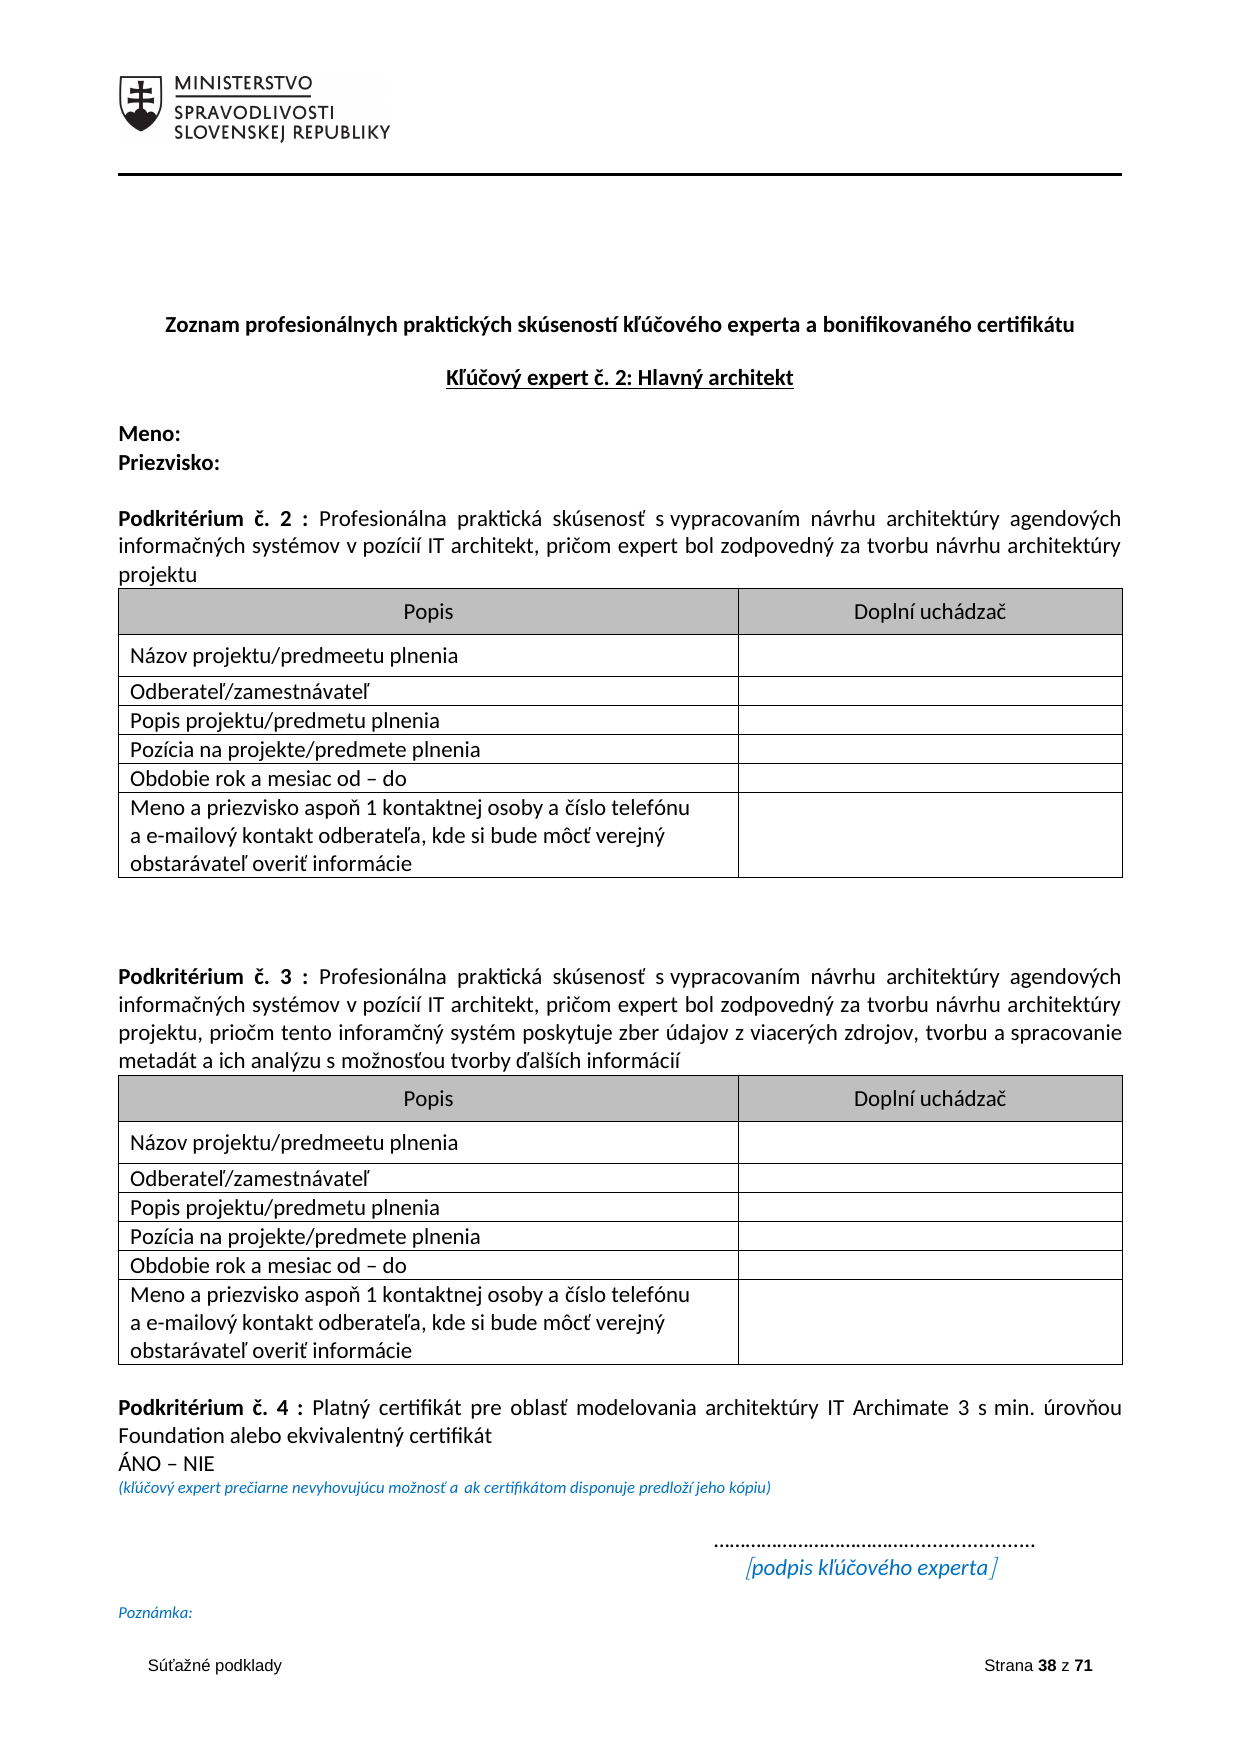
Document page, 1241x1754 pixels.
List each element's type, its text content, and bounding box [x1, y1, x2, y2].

table_cell Popis projektu/predmetu plnenia [119, 1193, 738, 1221]
text Podkritérium č. 4 : Platný certifikát pre oblasť modelovania architektúry IT Archimate 3 s min. úrovňou Foundation alebo ekvivalentný certifikát [118, 1393, 1122, 1449]
text Podkritérium č. 2 : Profesionálna praktická skúsenosť s vypracovaním návrhu architektúry agendových informačných systémov v pozícií IT architekt, pričom expert bol zodpovedný za tvorbu návrhu architektúry projektu [118, 504, 1122, 588]
table_cell Obdobie rok a mesiac od – do [119, 1251, 738, 1279]
table_cell Meno a priezvisko aspoň 1 kontaktnej osoby a číslo telefónu a e-mailový kontakt odberateľa, kde si bude môcť verejný obstarávateľ overiť informácie [119, 1280, 738, 1364]
text Podkritérium č. 3 : Profesionálna praktická skúsenosť s vypracovaním návrhu architektúry agendových informačných systémov v pozícií IT architekt, pričom expert bol zodpovedný za tvorbu návrhu architektúry projektu, priočm tento inforamčný systém poskytuje zber údajov z viacerých zdrojov, tvorbu a spracovanie metadát a ich analýzu s možnosťou tvorby ďalších informácií [118, 962, 1122, 1074]
table_cell [739, 706, 1122, 734]
table_cell Pozícia na projekte/predmete plnenia [119, 735, 738, 763]
text (kľúčový expert prečiarne nevyhovujúcu možnosť a ak certifikátom disponuje predloží jeho kópiu) [118, 1477, 1122, 1497]
table_cell [739, 677, 1122, 705]
table_cell [739, 735, 1122, 763]
table_cell Popis projektu/predmetu plnenia [119, 706, 738, 734]
table_cell [739, 635, 1122, 676]
table_header Popis [119, 1076, 738, 1121]
text Priezvisko: [118, 448, 1122, 476]
picture [118, 73, 390, 144]
table_cell [739, 1222, 1122, 1250]
table_cell Názov projektu/predmeetu plnenia [119, 635, 738, 676]
table_cell [739, 1122, 1122, 1163]
table_cell [739, 1280, 1122, 1364]
table_header Doplní uchádzač [739, 589, 1122, 634]
table_header Popis [119, 589, 738, 634]
table_cell Odberateľ/zamestnávateľ [119, 677, 738, 705]
table_header Doplní uchádzač [739, 1076, 1122, 1121]
text Poznámka: [118, 1602, 1047, 1622]
table_cell Meno a priezvisko aspoň 1 kontaktnej osoby a číslo telefónu a e-mailový kontakt odberateľa, kde si bude môcť verejný obstarávateľ overiť informácie [119, 793, 738, 877]
text Kľúčový expert č. 2: Hlavný architekt [118, 363, 1122, 392]
table_cell Odberateľ/zamestnávateľ [119, 1164, 738, 1192]
text podpis kľúčového experta [118, 1553, 1122, 1582]
table_cell [739, 764, 1122, 792]
table_cell Obdobie rok a mesiac od – do [119, 764, 738, 792]
table_cell [739, 1164, 1122, 1192]
table_cell [739, 1251, 1122, 1279]
table_cell Názov projektu/predmeetu plnenia [119, 1122, 738, 1163]
table_cell [739, 793, 1122, 877]
text ÁNO – NIE [118, 1449, 1122, 1477]
text ………………………………....................... [118, 1526, 1122, 1553]
subtitle Zoznam profesionálnych praktických skúseností kľúčového experta a bonifikovaného certifikátu [118, 311, 1122, 338]
table_cell Pozícia na projekte/predmete plnenia [119, 1222, 738, 1250]
table_cell [739, 1193, 1122, 1221]
text Meno: [118, 419, 1122, 448]
